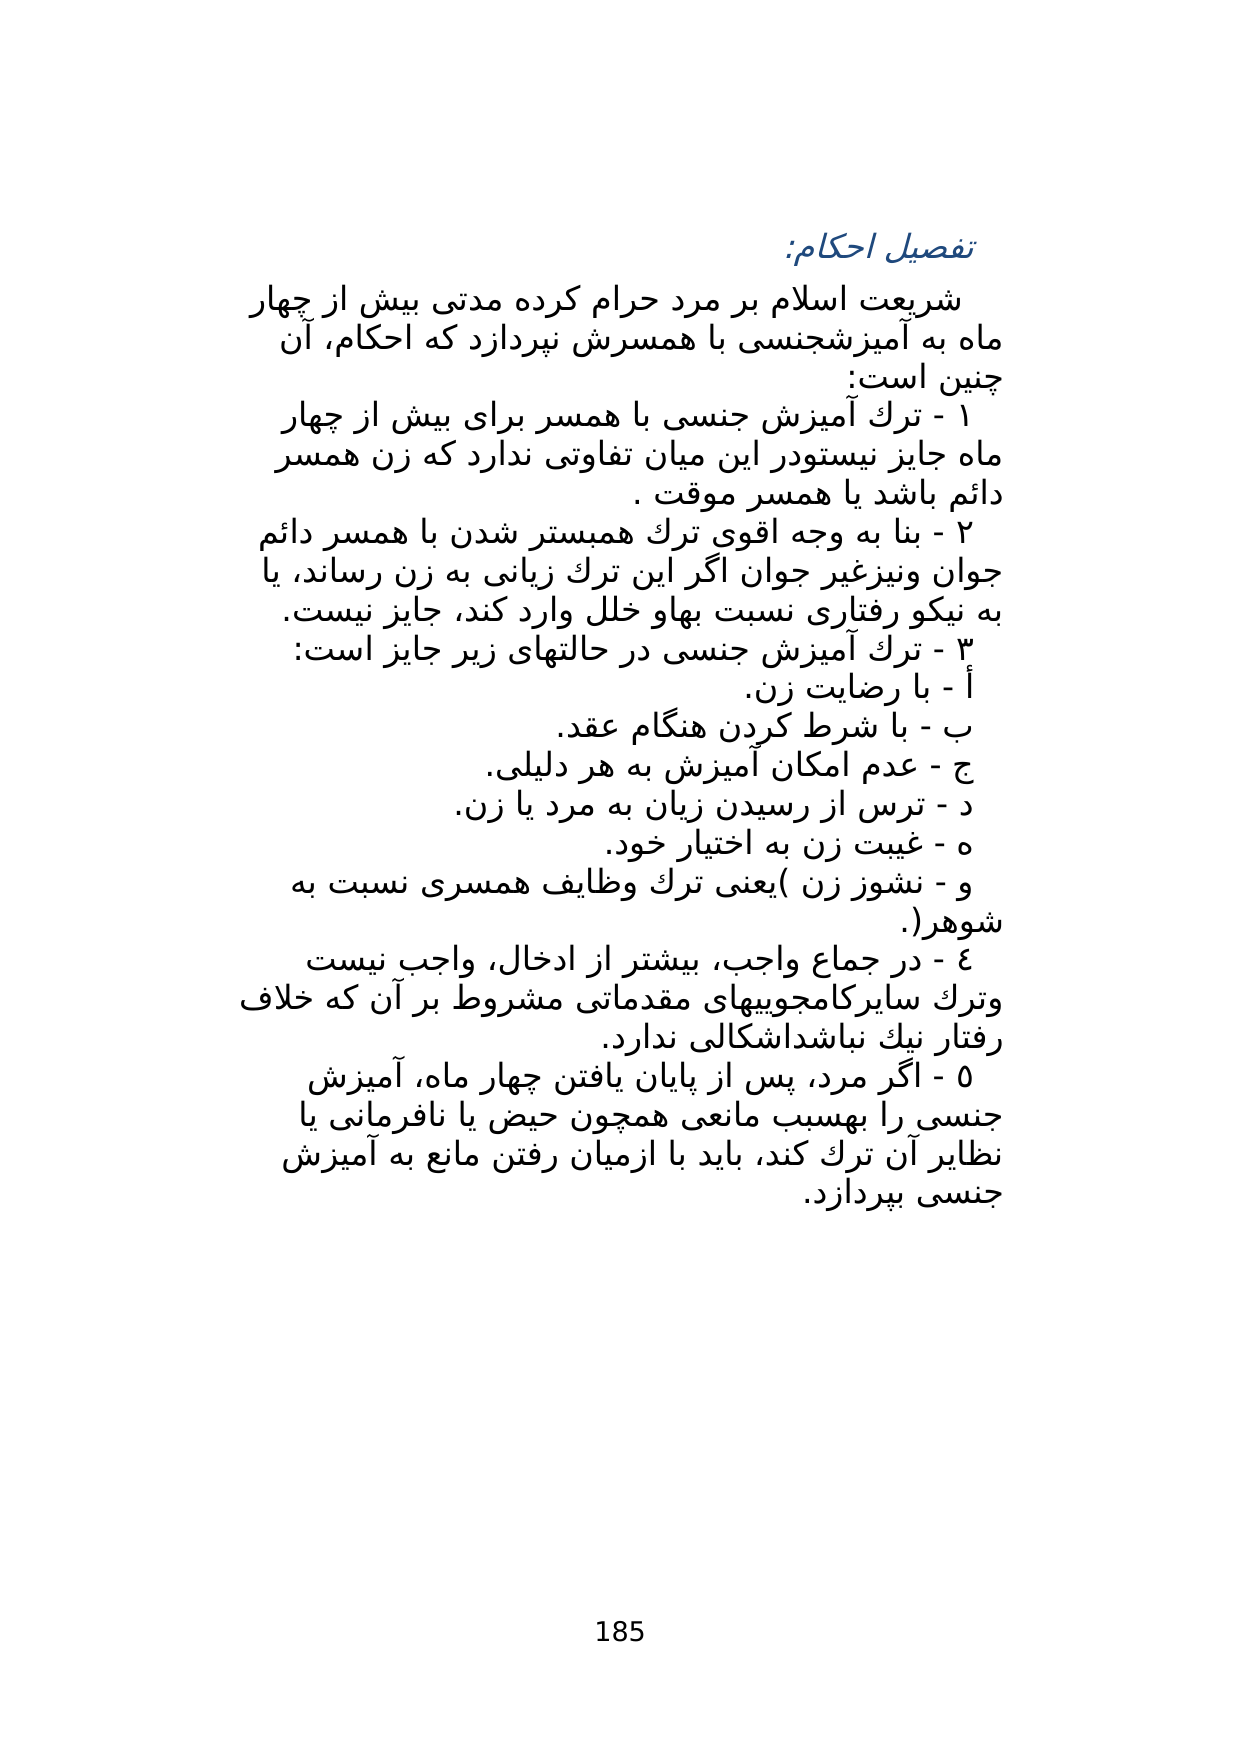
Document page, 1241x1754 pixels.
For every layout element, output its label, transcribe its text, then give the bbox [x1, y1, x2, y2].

subtitle تفصيل احكام: [236, 228, 1004, 267]
text د - ترس از رسيدن زيان به مرد يا زن. [236, 784, 1004, 823]
text ٤ - در جماع واجب، بيشتر از ادخال، واجب نيست وترك سايركامجوييهاى مقدماتى مشروط بر آن كه خلاف رفتار نيك نباشداشكالى ندارد. [236, 940, 1004, 1056]
text ه - غيبت زن به اختيار خود. [236, 823, 1004, 862]
text ٣ - ترك آميزش جنسى در حالتهاى زير جايز است: [236, 629, 1004, 668]
text و - نشوز زن )يعنى ترك وظايف همسرى نسبت به شوهر(. [236, 862, 1004, 940]
text ١ - ترك آميزش جنسى با همسر براى بيش از چهار ماه جايز نيست‏ودر اين ميان تفاوتى ندارد كه زن همسر دائم باشد يا همسر موقت . [236, 396, 1004, 512]
text ب - با شرط كردن هنگام عقد. [236, 707, 1004, 746]
text ج - عدم امكان آميزش به هر دليلى. [236, 746, 1004, 784]
text شريعت اسلام بر مرد حرام كرده مدتى بيش از چهار ماه به آميزش‏جنسى با همسرش نپردازد كه احكام، آن چنين است: [236, 279, 1004, 396]
text ٢ - بنا به وجه اقوى ترك همبستر شدن با همسر دائم جوان ونيزغير جوان اگر اين ترك زيانى به زن رساند، يا به نيكو رفتارى نسبت به‏او خلل وارد كند، جايز نيست. [236, 512, 1004, 629]
text ٥ - اگر مرد، پس از پايان يافتن چهار ماه، آميزش جنسى را به‏سبب مانعى همچون حيض يا نافرمانى يا نظاير آن ترك كند، بايد با ازميان رفتن مانع به آميزش جنسى بپردازد. [236, 1056, 1004, 1212]
text أ - با رضايت زن. [236, 668, 1004, 707]
